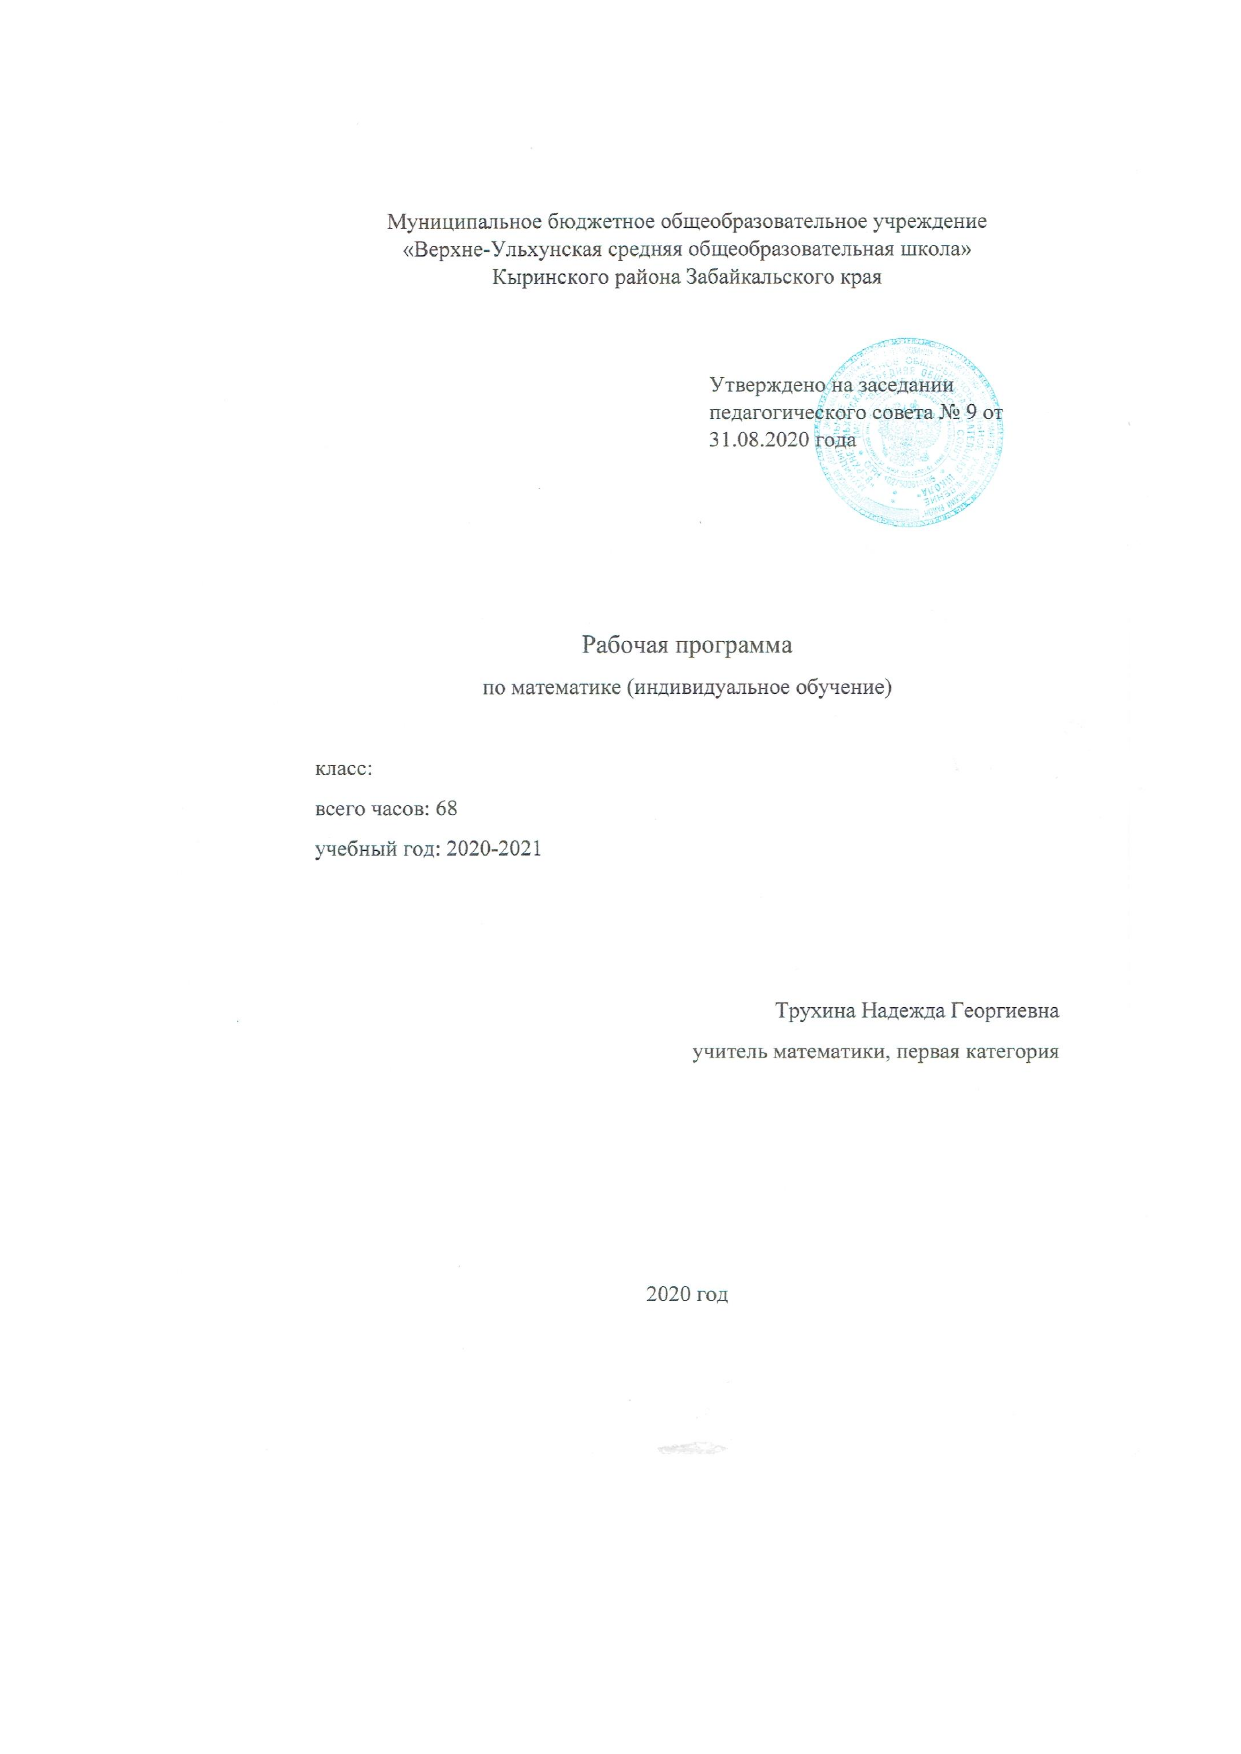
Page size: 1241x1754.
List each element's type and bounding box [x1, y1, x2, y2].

picture [177, 118, 1152, 1458]
